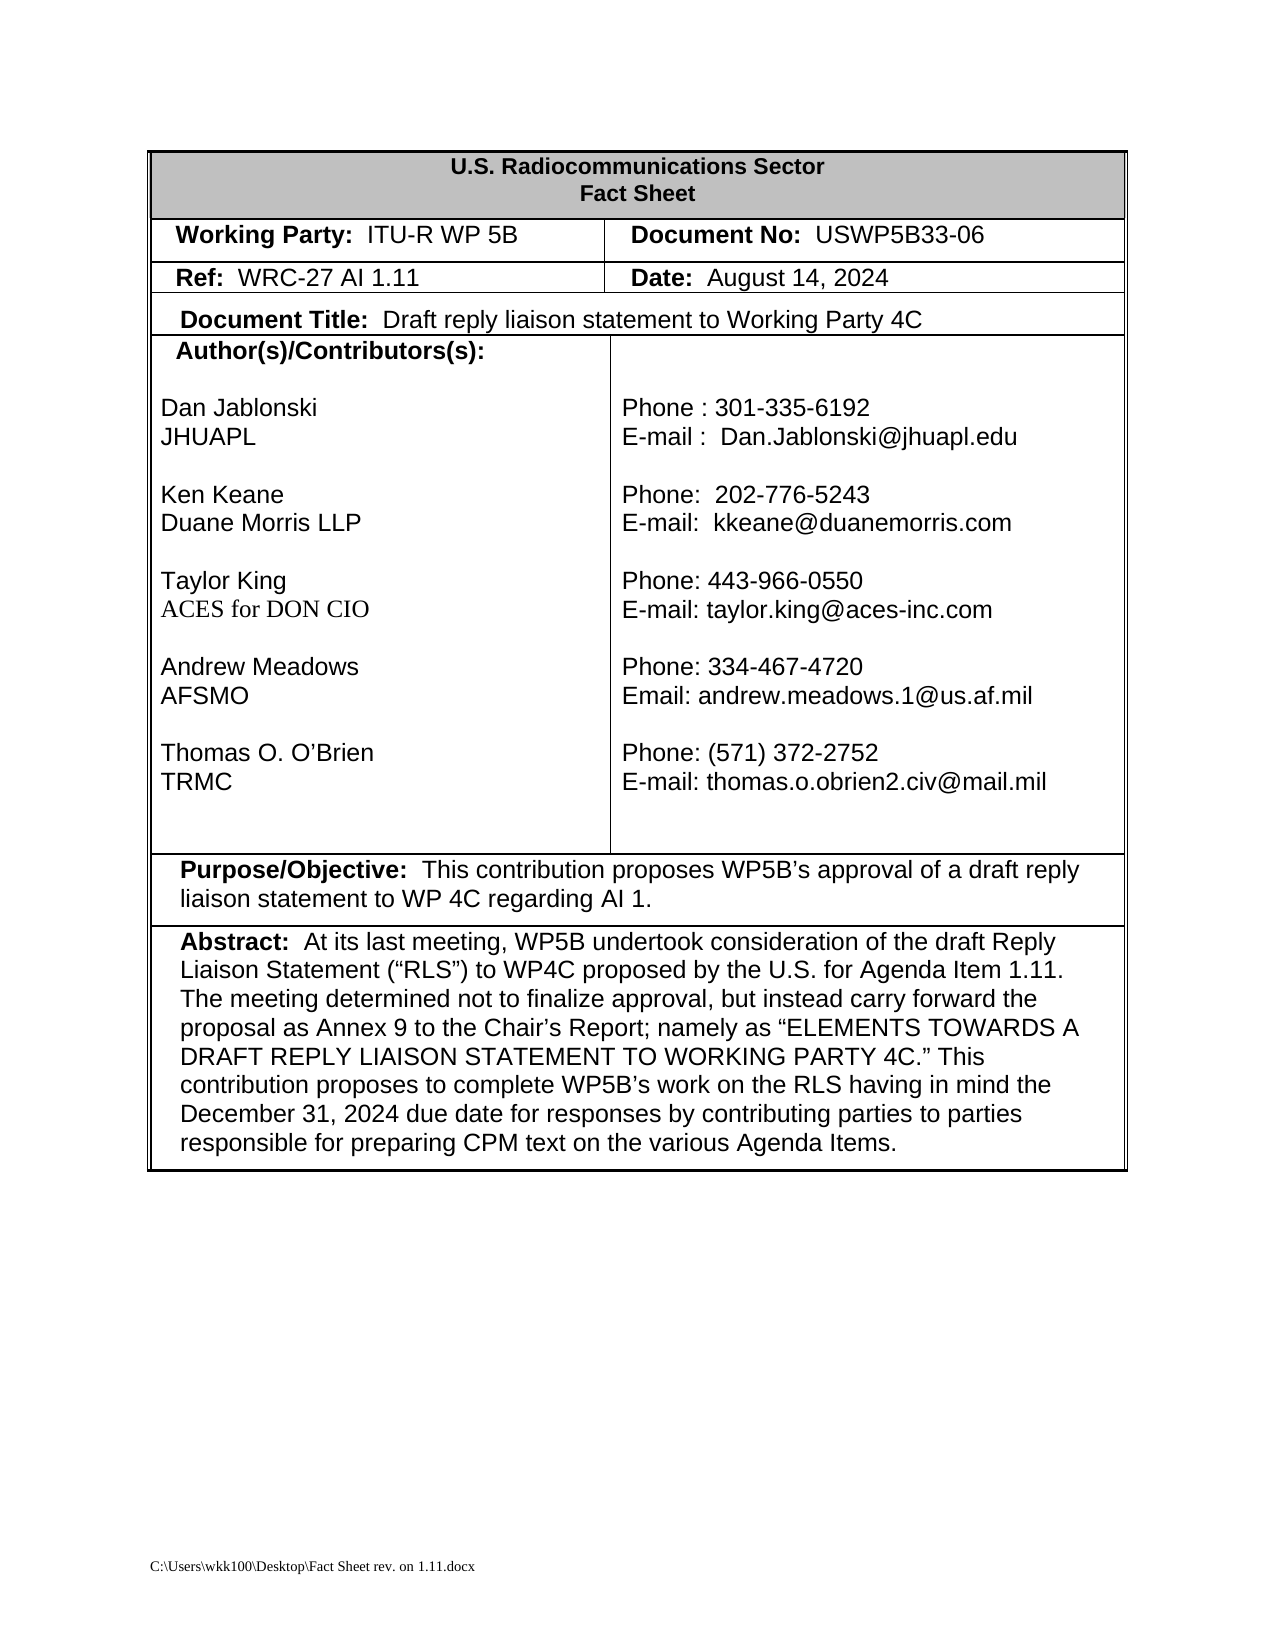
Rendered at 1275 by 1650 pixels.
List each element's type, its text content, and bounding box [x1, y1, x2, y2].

table_cell Phone : 301-335-6192 E-mail : Dan.Jablonski@jhuapl.edu Phone: 202-776-5243 E-mail: kkeane@duanemorris.com Phone: 443-966-0550 E-mail: taylor.king@aces-inc.com Phone: 334-467-4720 Email: andrew.meadows.1@us.af.mil Phone: (571) 372-2752 E-mail: thomas.o.obrien2.civ@mail.mil [611, 336, 1124, 853]
table_cell Date: August 14, 2024 [605, 263, 1124, 291]
table_cell Author(s)/Contributors(s): Dan Jablonski JHUAPL Ken Keane Duane Morris LLP Taylor King ACES for DON CIO Andrew Meadows AFSMO Thomas O. O’Brien TRMC [152, 336, 610, 853]
table_cell Purpose/Objective: This contribution proposes WP5B’s approval of a draft reply liaison statement to WP 4C regarding AI 1. [152, 855, 1124, 925]
table_cell Working Party: ITU-R WP 5B [152, 220, 604, 261]
table_header U.S. Radiocommunications Sector Fact Sheet [152, 153, 1124, 218]
table_cell Abstract: At its last meeting, WP5B undertook consideration of the draft Reply Liaison Statement (“RLS”) to WP4C proposed by the U.S. for Agenda Item 1.11. The meeting determined not to finalize approval, but instead carry forward the proposal as Annex 9 to the Chair’s Report; namely as “ELEMENTS TOWARDS A DRAFT REPLY LIAISON STATEMENT TO WORKING PARTY 4C.” This contribution proposes to complete WP5B’s work on the RLS having in mind the December 31, 2024 due date for responses by contributing parties to parties responsible for preparing CPM text on the various Agenda Items. [152, 927, 1124, 1169]
table_cell Ref: WRC-27 AI 1.11 [152, 263, 604, 291]
table_cell Document Title: Draft reply liaison statement to Working Party 4C [152, 293, 1124, 334]
table_cell Document No: USWP5B33-06 [605, 220, 1124, 261]
